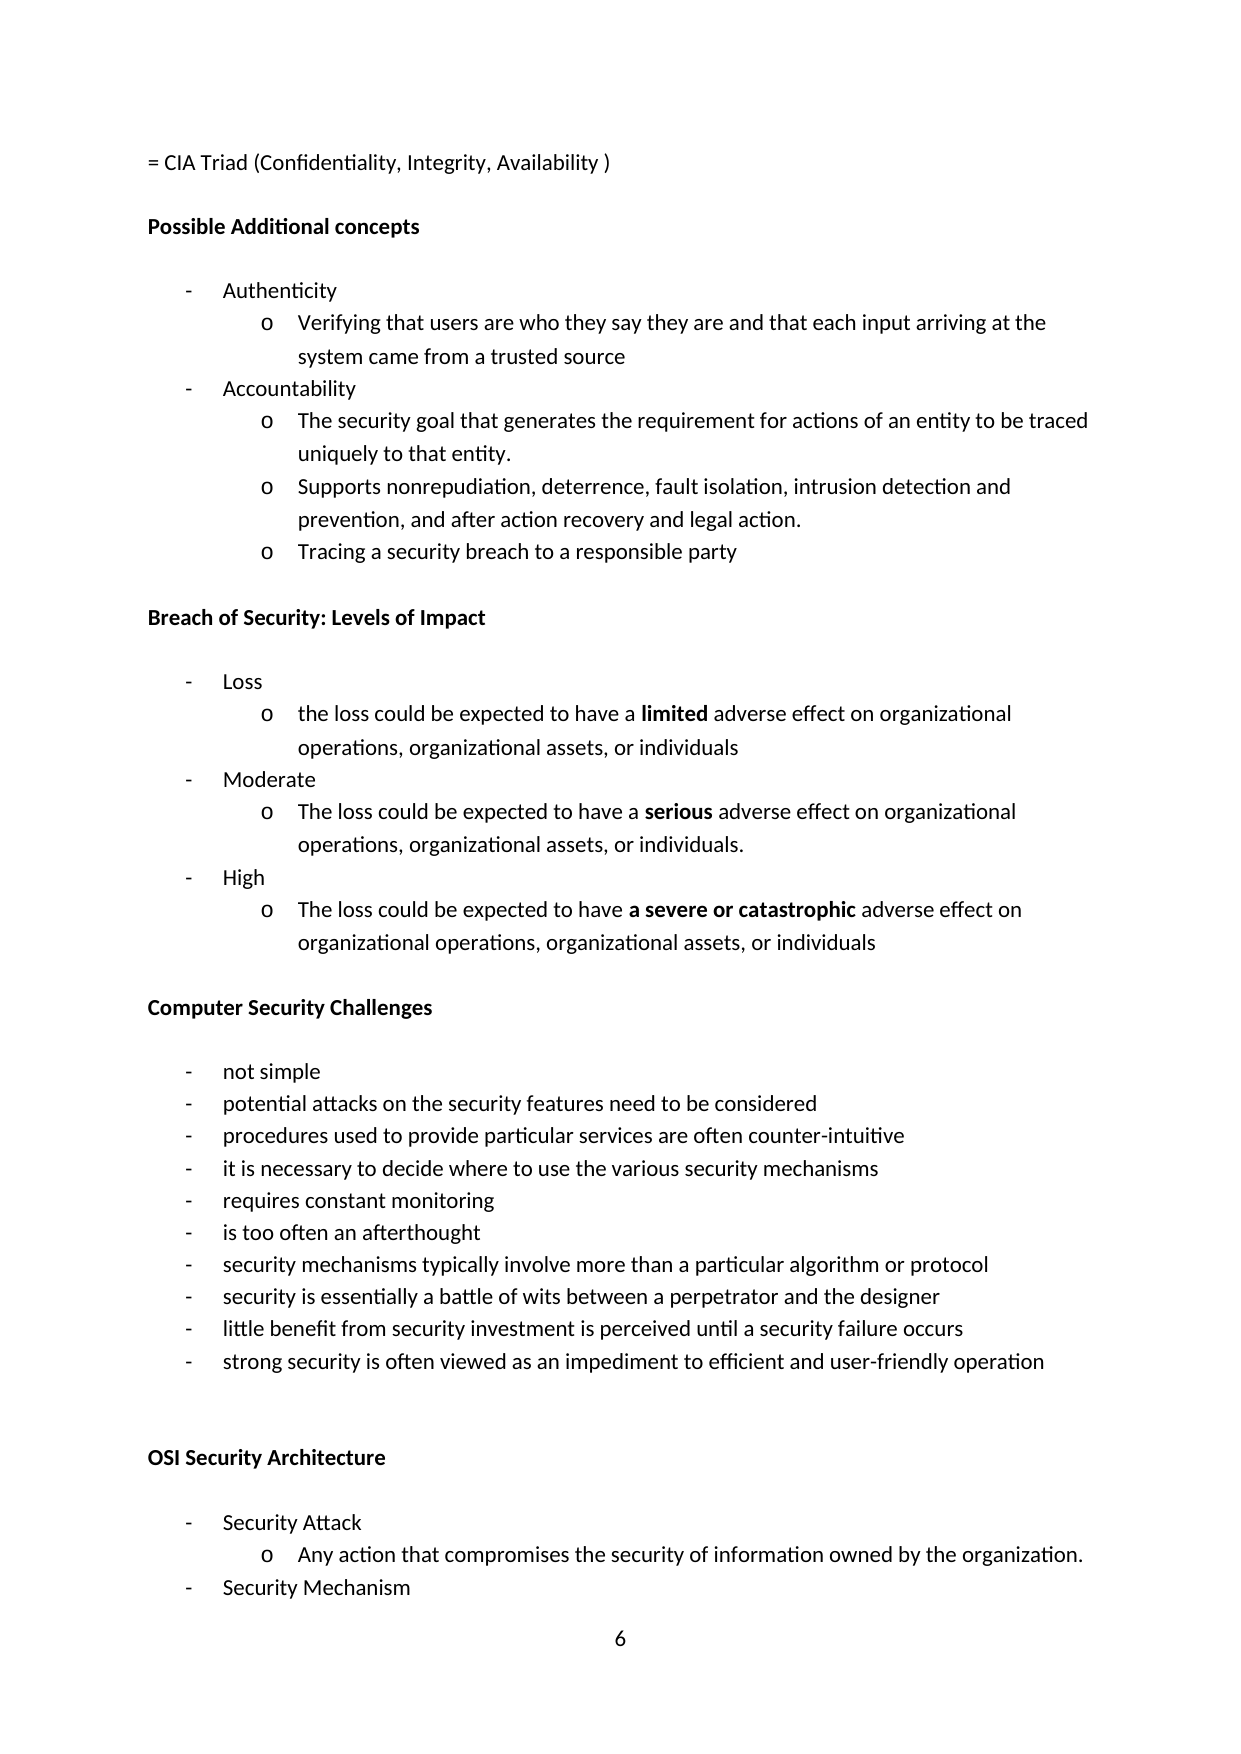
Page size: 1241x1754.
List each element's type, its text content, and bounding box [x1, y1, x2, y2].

list Loss [185, 667, 1093, 695]
subtitle Possible Additional concepts [148, 212, 1093, 240]
list is too often an afterthought [185, 1218, 1093, 1246]
list Authenticity [185, 276, 1093, 304]
subtitle Computer Security Challenges [148, 993, 1093, 1021]
subtitle OSI Security Architecture [148, 1443, 1093, 1471]
list Tracing a security breach to a responsible party [260, 537, 1093, 566]
list Security Mechanism [185, 1573, 1093, 1601]
list The security goal that generates the requirement for actions of an entity to be traced uniquely to that entity. [260, 406, 1093, 468]
list Any action that compromises the security of information owned by the organization. [260, 1540, 1093, 1569]
list Verifying that users are who they say they are and that each input arriving at the system came from a trusted source [260, 308, 1093, 370]
list requires constant monitoring [185, 1186, 1093, 1214]
list it is necessary to decide where to use the various security mechanisms [185, 1154, 1093, 1182]
list Security Attack [185, 1508, 1093, 1536]
list strong security is often viewed as an impediment to efficient and user-friendly operation [185, 1347, 1093, 1375]
list the loss could be expected to have a limited adverse effect on organizational operations, organizational assets, or individuals [260, 699, 1093, 761]
subtitle Breach of Security: Levels of Impact [148, 603, 1093, 631]
list security is essentially a battle of wits between a perpetrator and the designer [185, 1282, 1093, 1310]
list not simple [185, 1057, 1093, 1085]
list procedures used to provide particular services are often counter-intuitive [185, 1121, 1093, 1149]
list The loss could be expected to have a serious adverse effect on organizational operations, organizational assets, or individuals. [260, 797, 1093, 859]
list The loss could be expected to have a severe or catastrophic adverse effect on organizational operations, organizational assets, or individuals [260, 895, 1093, 956]
list Accountability [185, 374, 1093, 402]
list High [185, 863, 1093, 891]
text = CIA Triad (Confidentiality, Integrity, Availability ) [148, 148, 1093, 176]
list Supports nonrepudiation, deterrence, fault isolation, intrusion detection and prevention, and after action recovery and legal action. [260, 472, 1093, 533]
list Moderate [185, 765, 1093, 793]
list little benefit from security investment is perceived until a security failure occurs [185, 1314, 1093, 1343]
list security mechanisms typically involve more than a particular algorithm or protocol [185, 1250, 1093, 1278]
list potential attacks on the security features need to be considered [185, 1089, 1093, 1117]
